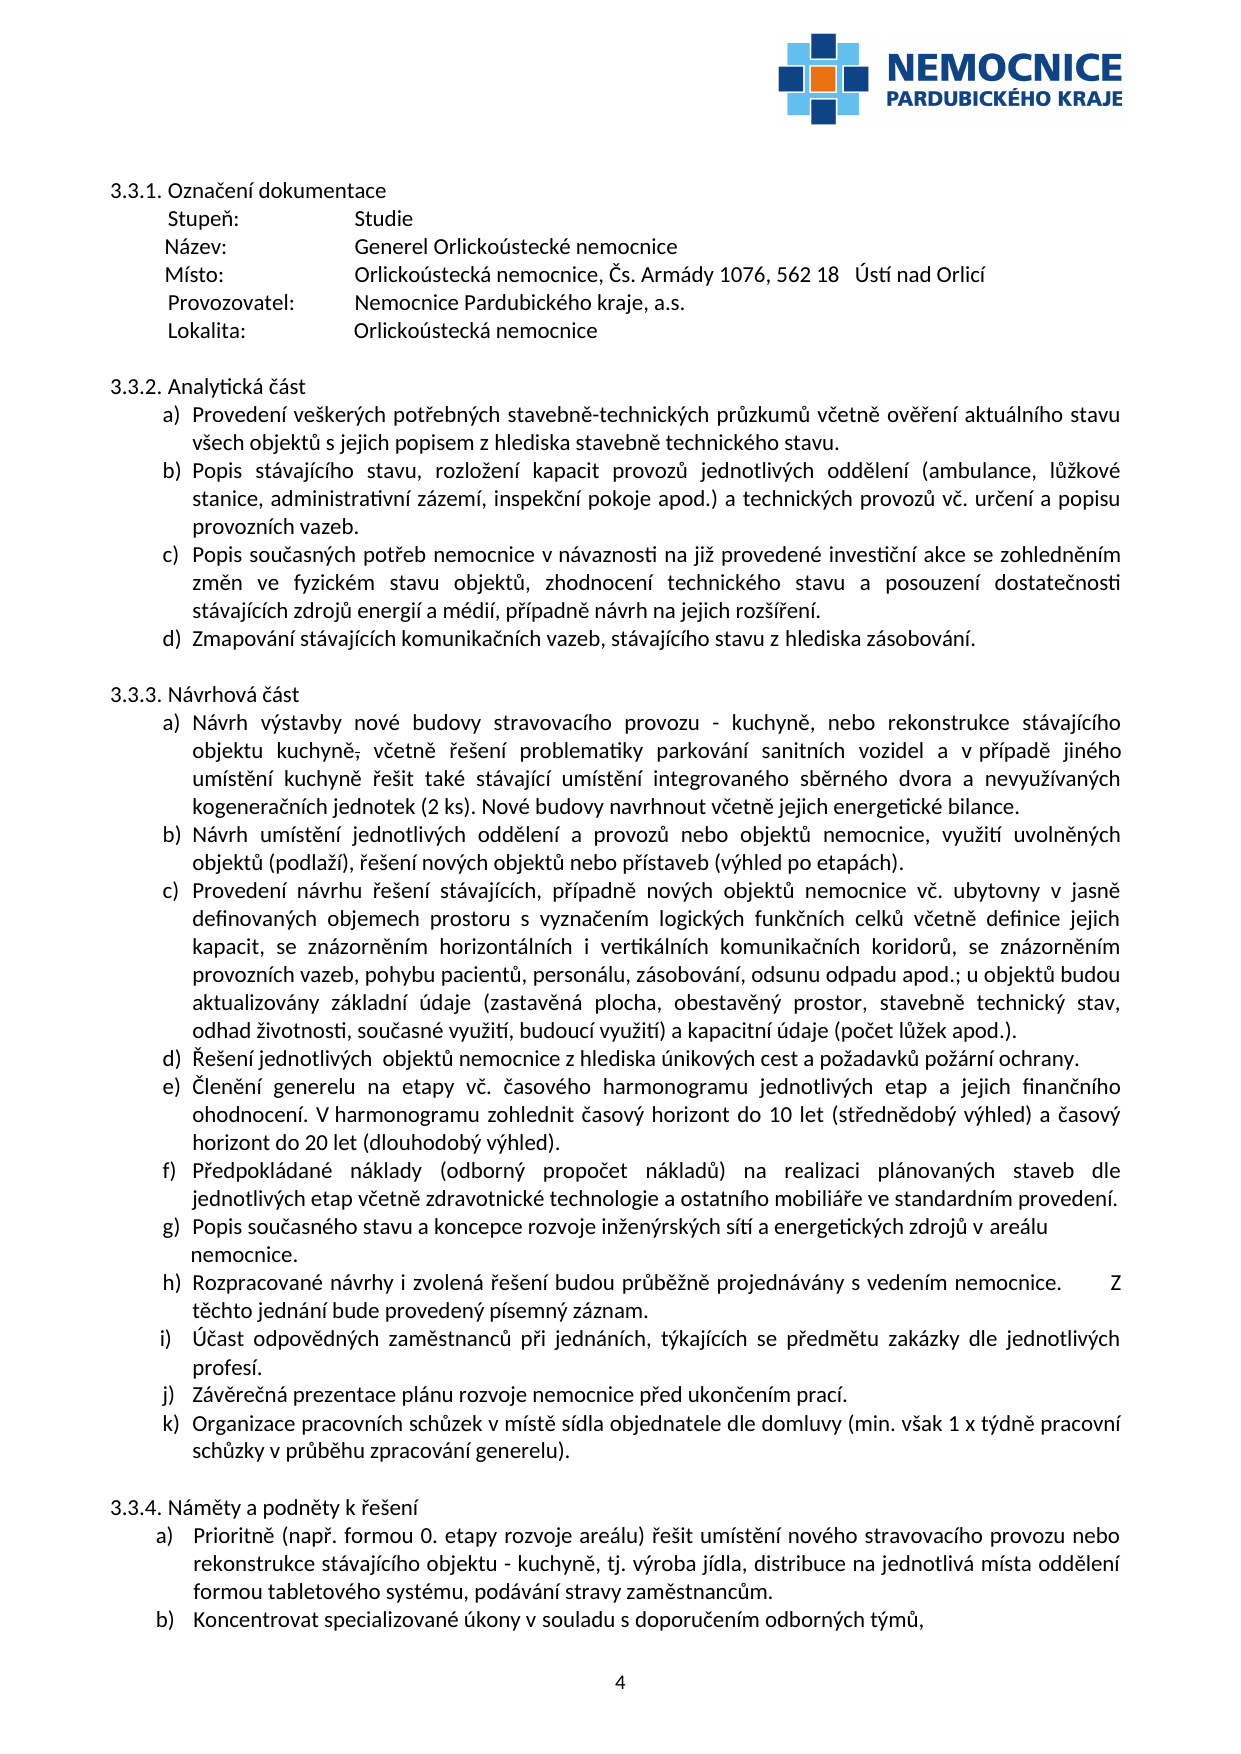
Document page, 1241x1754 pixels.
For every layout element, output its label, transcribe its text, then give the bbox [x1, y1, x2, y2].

list Návrh umístění jednotlivých oddělení a provozů nebo objektů nemocnice, využití uvolněných objektů (podlaží), řešení nových objektů nebo přístaveb (výhled po etapách). [162, 820, 1122, 876]
text Provozovatel: Nemocnice Pardubického kraje, a.s. [162, 288, 1122, 316]
list Označení dokumentace [110, 176, 1122, 204]
list Závěrečná prezentace plánu rozvoje nemocnice před ukončením prací. [162, 1381, 1122, 1409]
list Popis současných potřeb nemocnice v návaznosti na již provedené investiční akce se zohledněním změn ve fyzickém stavu objektů, zhodnocení technického stavu a posouzení dostatečnosti stávajících zdrojů energií a médií, případně návrh na jejich rozšíření. [162, 540, 1122, 624]
list Členění generelu na etapy vč. časového harmonogramu jednotlivých etap a jejich finančního ohodnocení. V harmonogramu zohlednit časový horizont do 10 let (střednědobý výhled) a časový horizont do 20 let (dlouhodobý výhled). [162, 1072, 1122, 1156]
list Rozpracované návrhy i zvolená řešení budou průběžně projednávány s vedením nemocnice. Z těchto jednání bude provedený písemný záznam. [162, 1268, 1122, 1324]
list Analytická část [110, 372, 1122, 400]
list Předpokládané náklady (odborný propočet nákladů) na realizaci plánovaných staveb dle jednotlivých etap včetně zdravotnické technologie a ostatního mobiliáře ve standardním provedení. [162, 1156, 1122, 1212]
text Lokalita: Orlickoústecká nemocnice [162, 316, 1122, 344]
list Organizace pracovních schůzek v místě sídla objednatele dle domluvy (min. však 1 x týdně pracovní schůzky v průběhu zpracování generelu). [162, 1409, 1122, 1465]
list Popis stávajícího stavu, rozložení kapacit provozů jednotlivých oddělení (ambulance, lůžkové stanice, administrativní zázemí, inspekční pokoje apod.) a technických provozů vč. určení a popisu provozních vazeb. [162, 456, 1122, 540]
list Návrh výstavby nové budovy stravovacího provozu - kuchyně, nebo rekonstrukce stávajícího objektu kuchyně, včetně řešení problematiky parkování sanitních vozidel a v případě jiného umístění kuchyně řešit také stávající umístění integrovaného sběrného dvora a nevyužívaných kogeneračních jednotek (2 ks). Nové budovy navrhnout včetně jejich energetické bilance. [162, 708, 1122, 820]
list Provedení veškerých potřebných stavebně-technických průzkumů včetně ověření aktuálního stavu všech objektů s jejich popisem z hlediska stavebně technického stavu. [162, 400, 1122, 456]
picture [777, 32, 1123, 126]
text Místo: Orlickoústecká nemocnice, Čs. Armády 1076, 562 18 Ústí nad Orlicí [118, 260, 1122, 288]
list Návrhová část [110, 680, 1122, 708]
text nemocnice. [180, 1241, 1122, 1268]
list Účast odpovědných zaměstnanců při jednáních, týkajících se předmětu zakázky dle jednotlivých profesí. [159, 1324, 1122, 1381]
list Zmapování stávajících komunikačních vazeb, stávajícího stavu z hlediska zásobování. [162, 624, 1122, 652]
list Náměty a podněty k řešení [110, 1493, 1122, 1521]
list Koncentrovat specializované úkony v souladu s doporučením odborných týmů, [156, 1605, 1122, 1633]
text Stupeň: Studie [162, 204, 1122, 232]
list Popis současného stavu a koncepce rozvoje inženýrských sítí a energetických zdrojů v areálu [162, 1212, 1122, 1241]
list Provedení návrhu řešení stávajících, případně nových objektů nemocnice vč. ubytovny v jasně definovaných objemech prostoru s vyznačením logických funkčních celků včetně definice jejich kapacit, se znázorněním horizontálních i vertikálních komunikačních koridorů, se znázorněním provozních vazeb, pohybu pacientů, personálu, zásobování, odsunu odpadu apod.; u objektů budou aktualizovány základní údaje (zastavěná plocha, obestavěný prostor, stavebně technický stav, odhad životnosti, současné využití, budoucí využití) a kapacitní údaje (počet lůžek apod.). [162, 876, 1122, 1044]
subtitle Název: Generel Orlickoústecké nemocnice [118, 232, 1122, 260]
list Řešení jednotlivých objektů nemocnice z hlediska únikových cest a požadavků požární ochrany. [162, 1044, 1122, 1072]
list Prioritně (např. formou 0. etapy rozvoje areálu) řešit umístění nového stravovacího provozu nebo rekonstrukce stávajícího objektu - kuchyně, tj. výroba jídla, distribuce na jednotlivá místa oddělení formou tabletového systému, podávání stravy zaměstnancům. [156, 1521, 1122, 1605]
